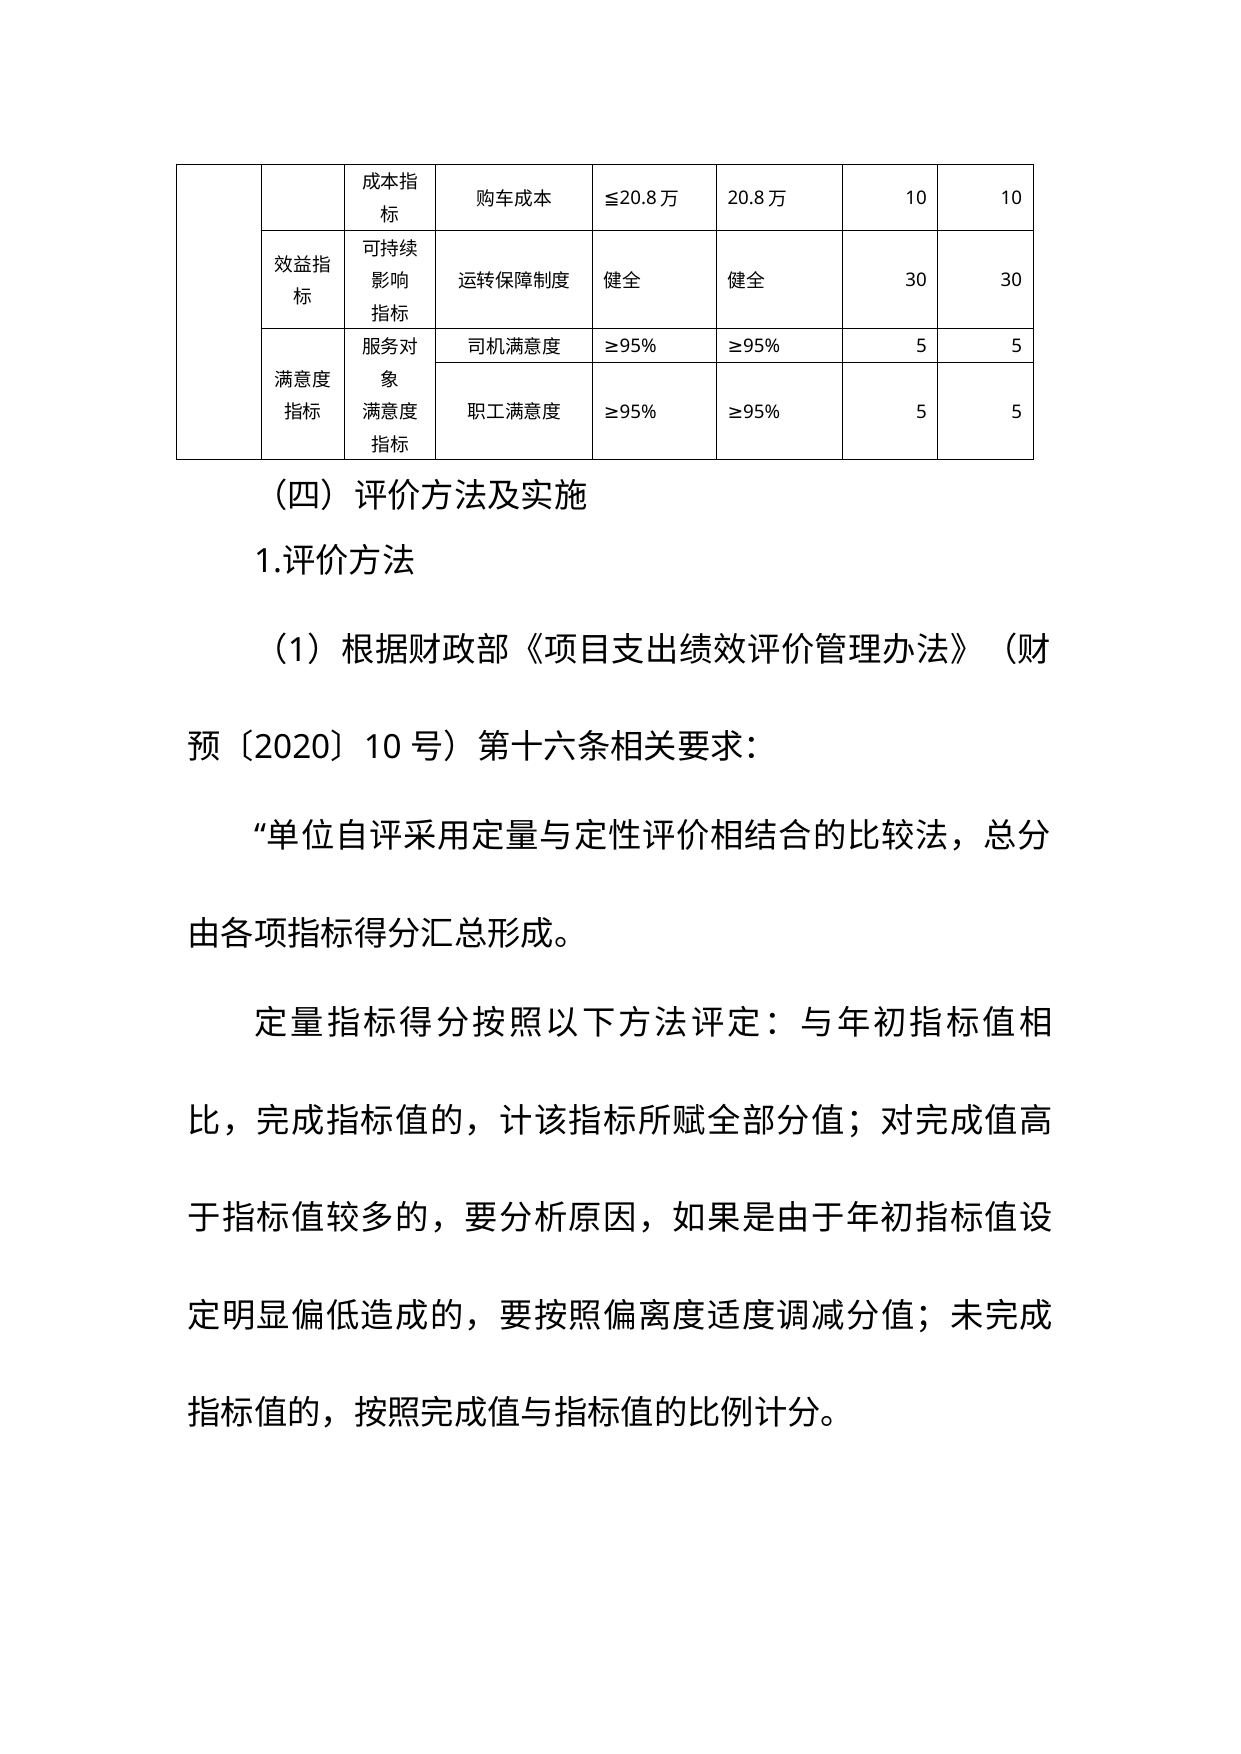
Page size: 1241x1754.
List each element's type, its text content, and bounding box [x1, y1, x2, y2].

table_cell ≥95% [717, 363, 842, 459]
table_cell 司机满意度 [436, 329, 592, 362]
table_cell 健全 [593, 231, 716, 328]
table_cell ≦20.8万 [593, 165, 716, 229]
text 1.评价方法 [187, 525, 1053, 590]
text （四）评价方法及实施 [187, 460, 1053, 525]
table_cell 职工满意度 [436, 363, 592, 459]
table_cell 10 [843, 165, 937, 229]
table_cell 5 [938, 363, 1033, 459]
table_cell 30 [843, 231, 937, 328]
table_cell 健全 [717, 231, 842, 328]
table_cell 5 [843, 363, 937, 459]
table_cell 20.8万 [717, 165, 842, 229]
table_cell 5 [938, 329, 1033, 362]
table_cell ≥95% [593, 329, 716, 362]
table_cell ≥95% [593, 363, 716, 459]
table_cell 效益指标 [262, 231, 344, 328]
table_cell 成本指标 [345, 165, 435, 229]
table_cell 10 [938, 165, 1033, 229]
table_cell 购车成本 [436, 165, 592, 229]
text （1）根据财政部《项目支出绩效评价管理办法》（财预〔2020〕10 号）第十六条相关要求： [187, 614, 1053, 777]
text “单位自评采用定量与定性评价相结合的比较法，总分由各项指标得分汇总形成。 [187, 801, 1053, 963]
table_cell 服务对象 满意度指标 [345, 329, 435, 459]
table_cell 满意度指标 [262, 329, 344, 459]
table_cell 5 [843, 329, 937, 362]
table_cell ≥95% [717, 329, 842, 362]
table_cell 可持续影响 指标 [345, 231, 435, 328]
table_cell 30 [938, 231, 1033, 328]
table_cell 运转保障制度 [436, 231, 592, 328]
text 定量指标得分按照以下方法评定：与年初指标值相比，完成指标值的，计该指标所赋全部分值；对完成值高于指标值较多的，要分析原因，如果是由于年初指标值设定明显偏低造成的，要按照偏离度适度调减分值；未完成指标值的，按照完成值与指标值的比例计分。 [187, 987, 1053, 1442]
